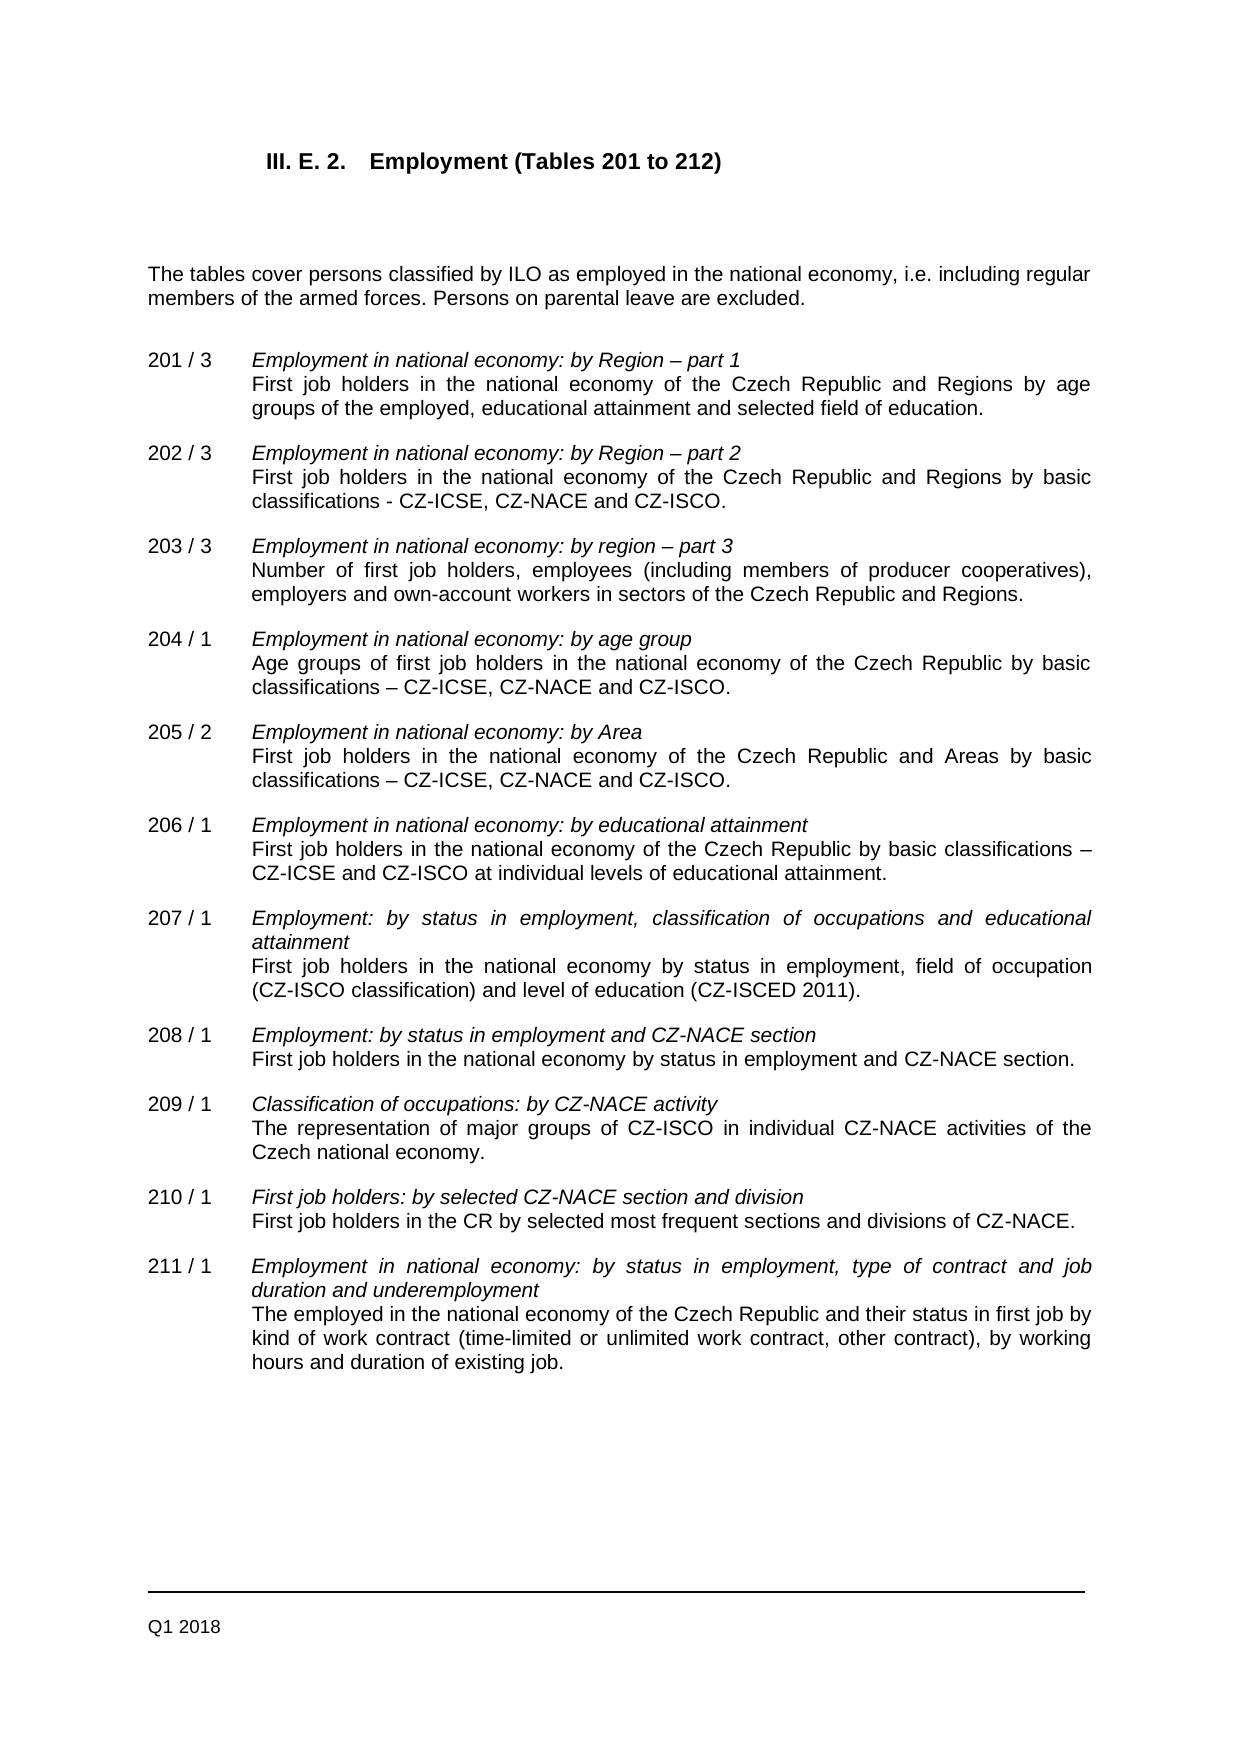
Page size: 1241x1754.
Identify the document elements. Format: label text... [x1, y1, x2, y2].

text The tables cover persons classified by ILO as employed in the national economy, i.e. including regular members of the armed forces. Persons on parental leave are excluded. [148, 262, 1092, 310]
text 202 / 3 Employment in national economy: by Region – part 2 [148, 441, 1092, 465]
text The employed in the national economy of the Czech Republic and their status in first job by kind of work contract (time-limited or unlimited work contract, other contract), by working hours and duration of existing job. [252, 1302, 1092, 1374]
text First job holders in the CR by selected most frequent sections and divisions of CZ-NACE. [252, 1209, 1092, 1233]
text Age groups of first job holders in the national economy of the Czech Republic by basic classifications – CZ-ICSE, CZ-NACE and CZ-ISCO. [252, 651, 1092, 699]
text The representation of major groups of CZ-ISCO in individual CZ-NACE activities of the Czech national economy. [252, 1116, 1092, 1164]
list Employment (Tables 201 to 212) [148, 148, 1092, 175]
text 209 / 1 Classification of occupations: by CZ-NACE activity [148, 1092, 1092, 1116]
text First job holders in the national economy of the Czech Republic and Regions by basic classifications - CZ-ICSE, CZ-NACE and CZ-ISCO. [252, 465, 1092, 513]
text 211 / 1 Employment in national economy: by status in employment, type of contract and job duration and underemployment [148, 1254, 1092, 1302]
text 206 / 1 Employment in national economy: by educational attainment [148, 813, 1092, 837]
text 210 / 1 First job holders: by selected CZ-NACE section and division [148, 1185, 1092, 1209]
text 201 / 3 Employment in national economy: by Region – part 1 [148, 348, 1092, 372]
text First job holders in the national economy of the Czech Republic and Areas by basic classifications – CZ-ICSE, CZ-NACE and CZ-ISCO. [252, 744, 1092, 792]
text First job holders in the national economy by status in employment and CZ-NACE section. [252, 1047, 1092, 1071]
text First job holders in the national economy of the Czech Republic by basic classifications –CZ-ICSE and CZ-ISCO at individual levels of educational attainment. [252, 837, 1092, 885]
text 204 / 1 Employment in national economy: by age group [148, 627, 1092, 651]
text 208 / 1 Employment: by status in employment and CZ-NACE section [148, 1023, 1092, 1047]
text 205 / 2 Employment in national economy: by Area [148, 720, 1092, 744]
text First job holders in the national economy by status in employment, field of occupation (CZ-ISCO classification) and level of education (CZ-ISCED 2011). [251, 954, 1092, 1002]
text First job holders in the national economy of the Czech Republic and Regions by age groups of the employed, educational attainment and selected field of education. [252, 372, 1092, 420]
text 203 / 3 Employment in national economy: by region – part 3 [148, 534, 1092, 558]
text 207 / 1 Employment: by status in employment, classification of occupations and educational attainment [148, 906, 1092, 954]
text Number of first job holders, employees (including members of producer cooperatives), employers and own-account workers in sectors of the Czech Republic and Regions. [223, 558, 1092, 606]
